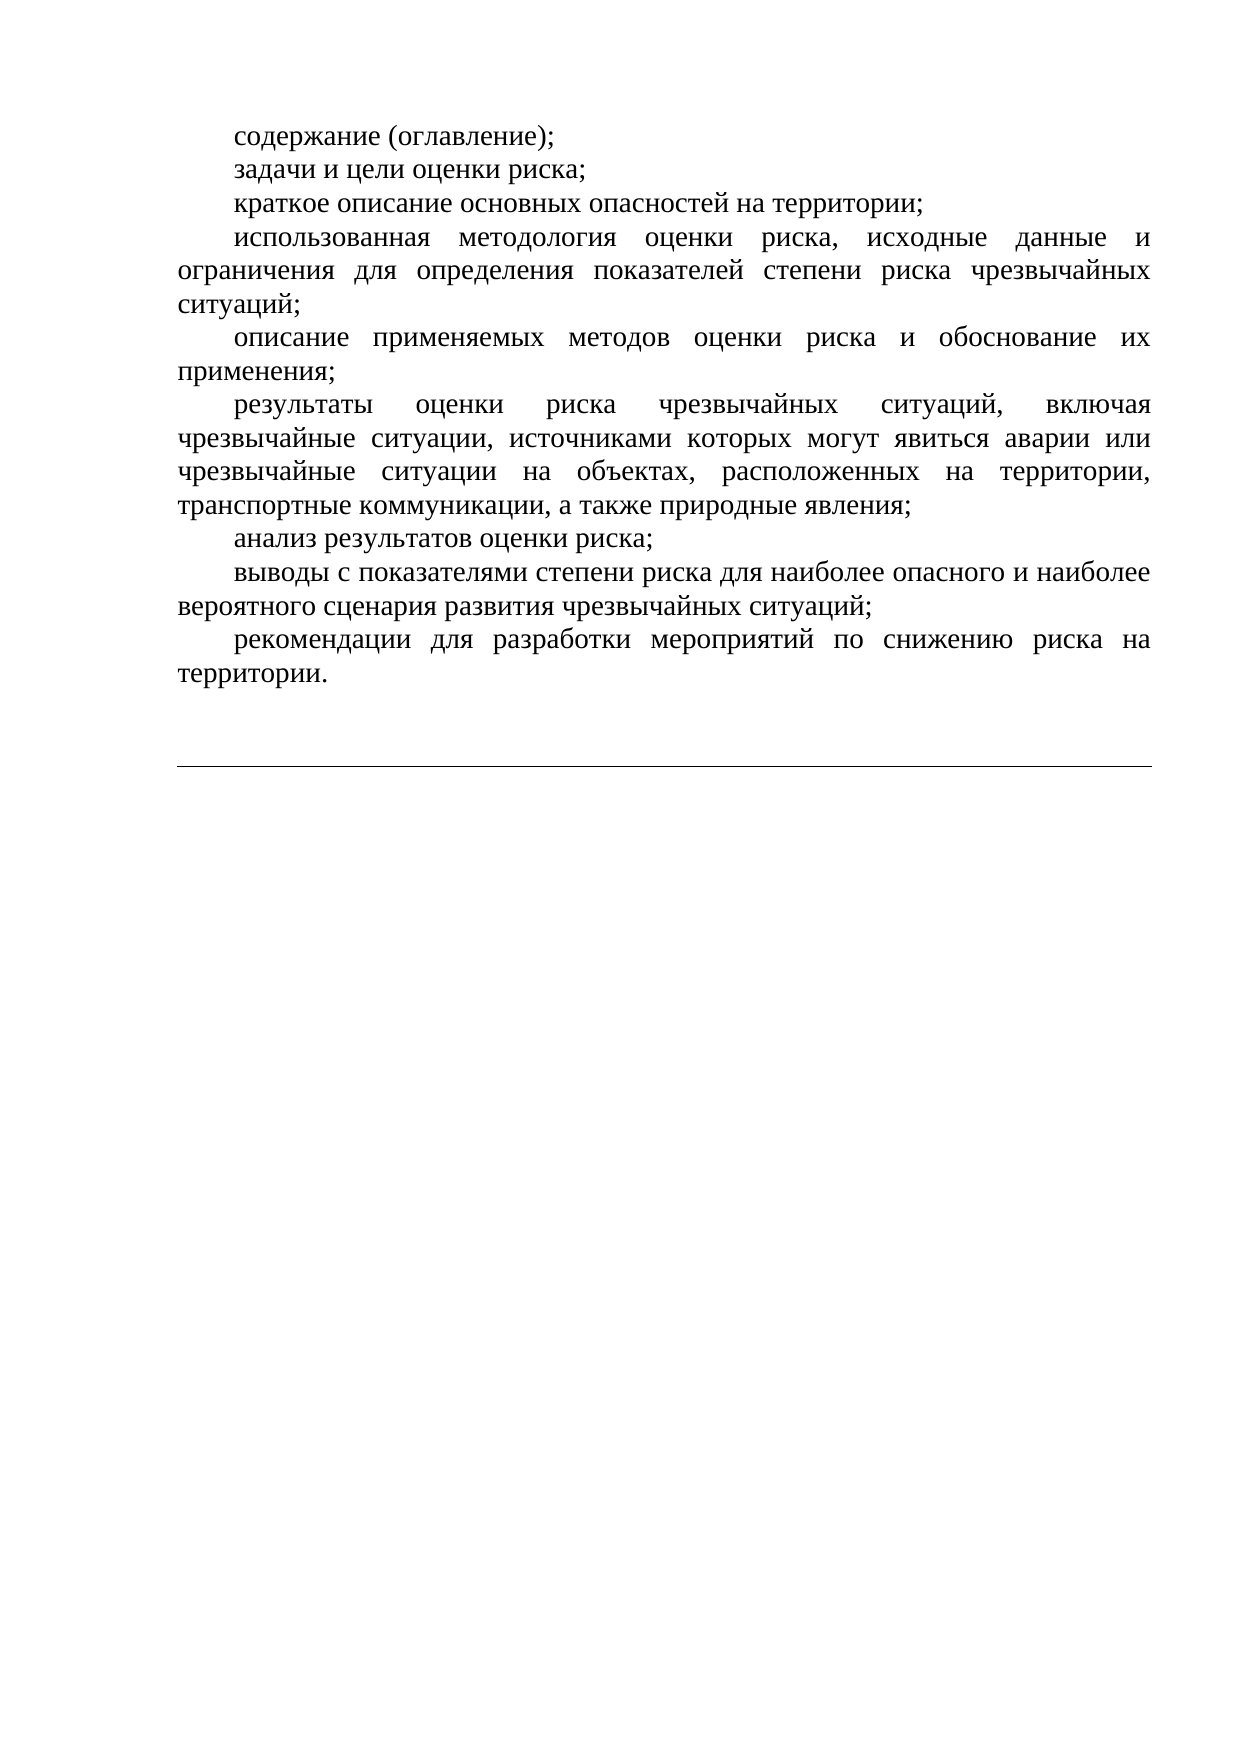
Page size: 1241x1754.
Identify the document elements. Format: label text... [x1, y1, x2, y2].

text результаты оценки риска чрезвычайных ситуаций, включая чрезвычайные ситуации, источниками которых могут явиться аварии или чрезвычайные ситуации на объектах, расположенных на территории, транспортные коммуникации, а также природные явления; [177, 386, 1152, 521]
text использованная методология оценки риска, исходные данные и ограничения для определения показателей степени риска чрезвычайных ситуаций; [177, 219, 1152, 319]
text анализ результатов оценки риска; [177, 521, 1152, 554]
text рекомендации для разработки мероприятий по снижению риска на территории. [177, 621, 1152, 688]
text описание применяемых методов оценки риска и обоснование их применения; [177, 319, 1152, 386]
text задачи и цели оценки риска; [177, 152, 1152, 185]
text содержание (оглавление); [177, 118, 1152, 152]
text краткое описание основных опасностей на территории; [177, 185, 1152, 219]
text выводы с показателями степени риска для наиболее опасного и наиболее вероятного сценария развития чрезвычайных ситуаций; [177, 554, 1152, 621]
